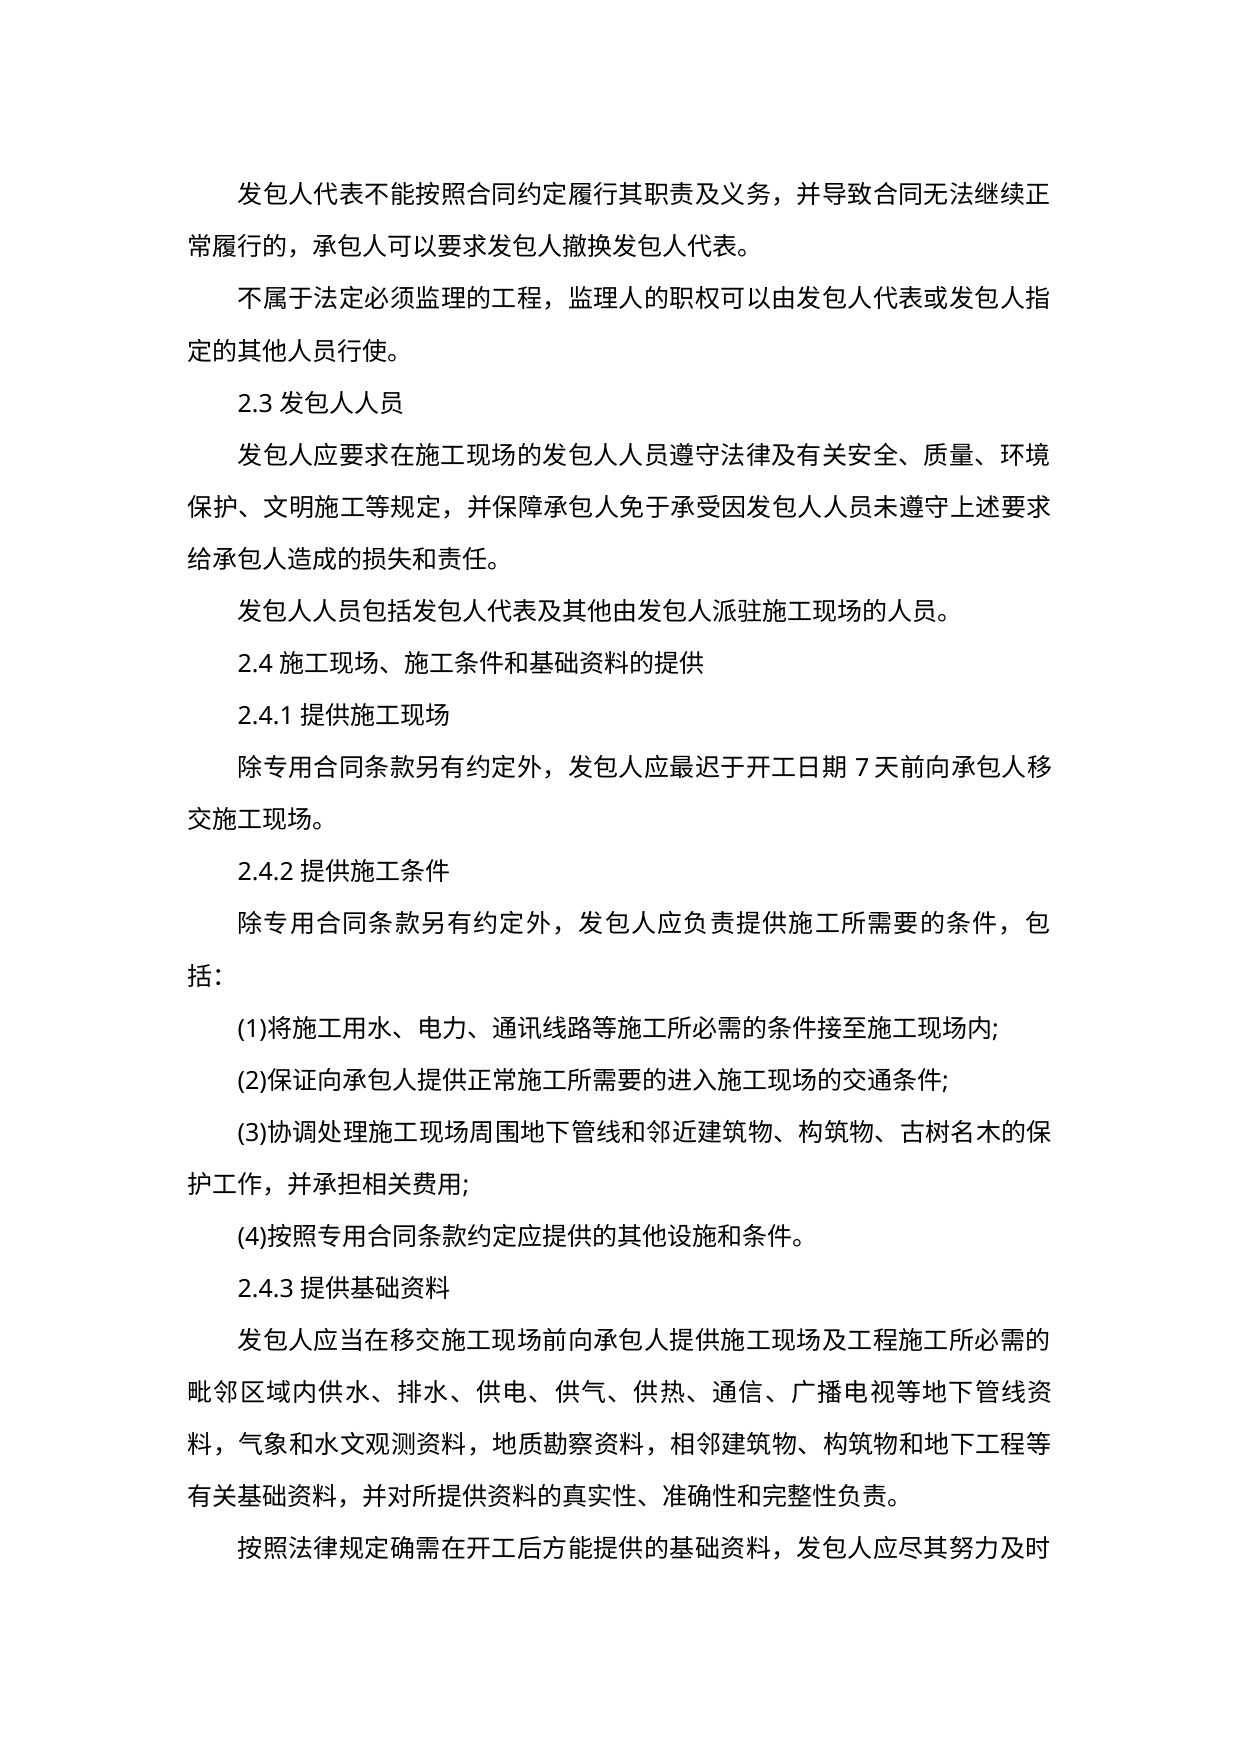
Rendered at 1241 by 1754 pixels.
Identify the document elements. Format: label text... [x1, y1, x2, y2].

text 发包人人员包括发包人代表及其他由发包人派驻施工现场的人员。 [187, 579, 1053, 631]
text 2.3 发包人人员 [187, 370, 1053, 422]
text (1)将施工用水、电力、通讯线路等施工所必需的条件接至施工现场内; [187, 995, 1053, 1047]
text 2.4.3 提供基础资料 [187, 1256, 1053, 1308]
text 2.4.2 提供施工条件 [187, 839, 1053, 891]
text 2.4 施工现场、施工条件和基础资料的提供 [187, 631, 1053, 683]
text (2)保证向承包人提供正常施工所需要的进入施工现场的交通条件; [187, 1047, 1053, 1099]
text (4)按照专用合同条款约定应提供的其他设施和条件。 [187, 1204, 1053, 1256]
text 发包人代表不能按照合同约定履行其职责及义务，并导致合同无法继续正常履行的，承包人可以要求发包人撤换发包人代表。 [187, 162, 1053, 266]
text 除专用合同条款另有约定外，发包人应负责提供施工所需要的条件，包括： [187, 891, 1053, 995]
text 2.4.1 提供施工现场 [187, 683, 1053, 735]
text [187, 1516, 1053, 1568]
text 不属于法定必须监理的工程，监理人的职权可以由发包人代表或发包人指定的其他人员行使。 [187, 266, 1053, 370]
text 除专用合同条款另有约定外，发包人应最迟于开工日期7天前向承包人移交施工现场。 [187, 735, 1053, 839]
text 发包人应当在移交施工现场前向承包人提供施工现场及工程施工所必需的毗邻区域内供水、排水、供电、供气、供热、通信、广播电视等地下管线资料，气象和水文观测资料，地质勘察资料，相邻建筑物、构筑物和地下工程等有关基础资料，并对所提供资料的真实性、准确性和完整性负责。 [187, 1308, 1053, 1516]
text (3)协调处理施工现场周围地下管线和邻近建筑物、构筑物、古树名木的保护工作，并承担相关费用; [187, 1099, 1053, 1204]
text 发包人应要求在施工现场的发包人人员遵守法律及有关安全、质量、环境保护、文明施工等规定，并保障承包人免于承受因发包人人员未遵守上述要求给承包人造成的损失和责任。 [187, 422, 1053, 579]
